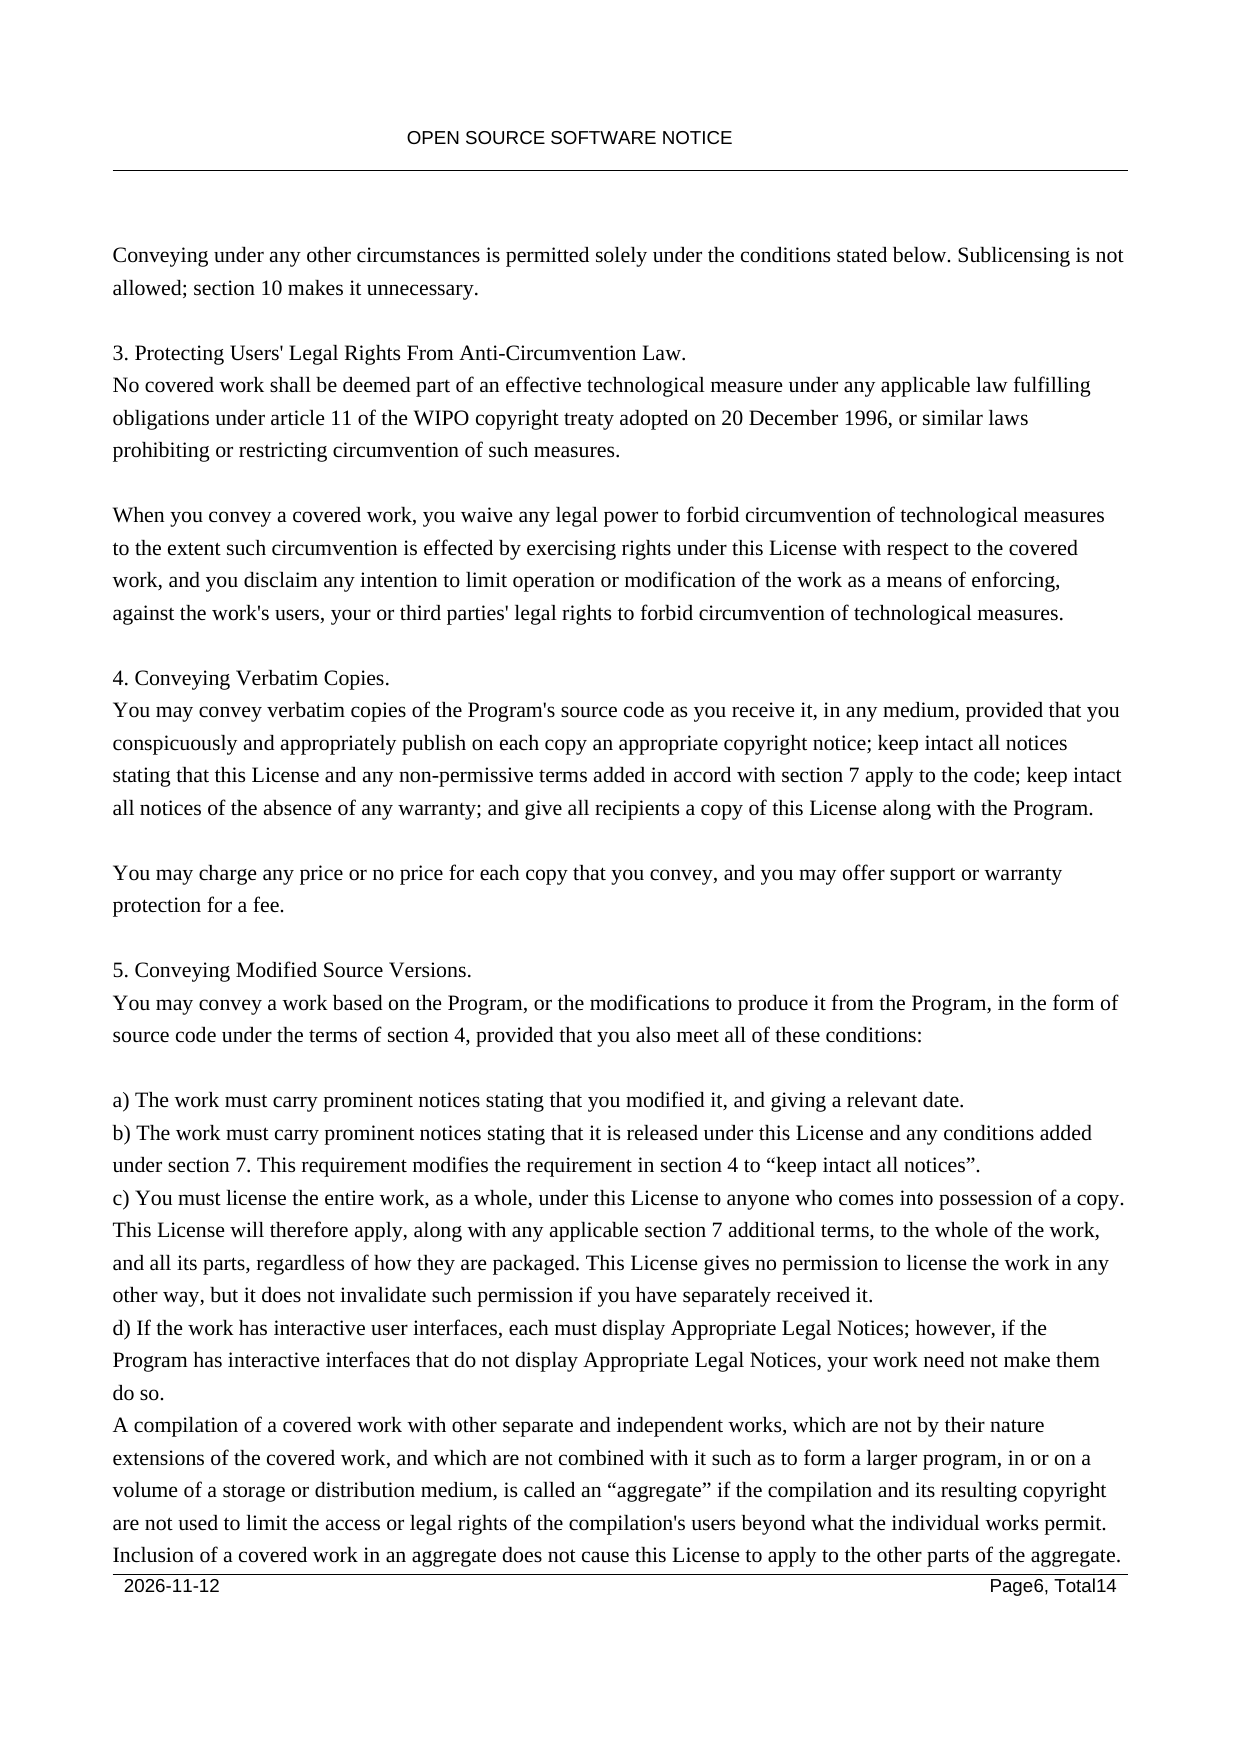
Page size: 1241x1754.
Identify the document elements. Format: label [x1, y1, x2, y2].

text [112, 206, 1128, 1571]
